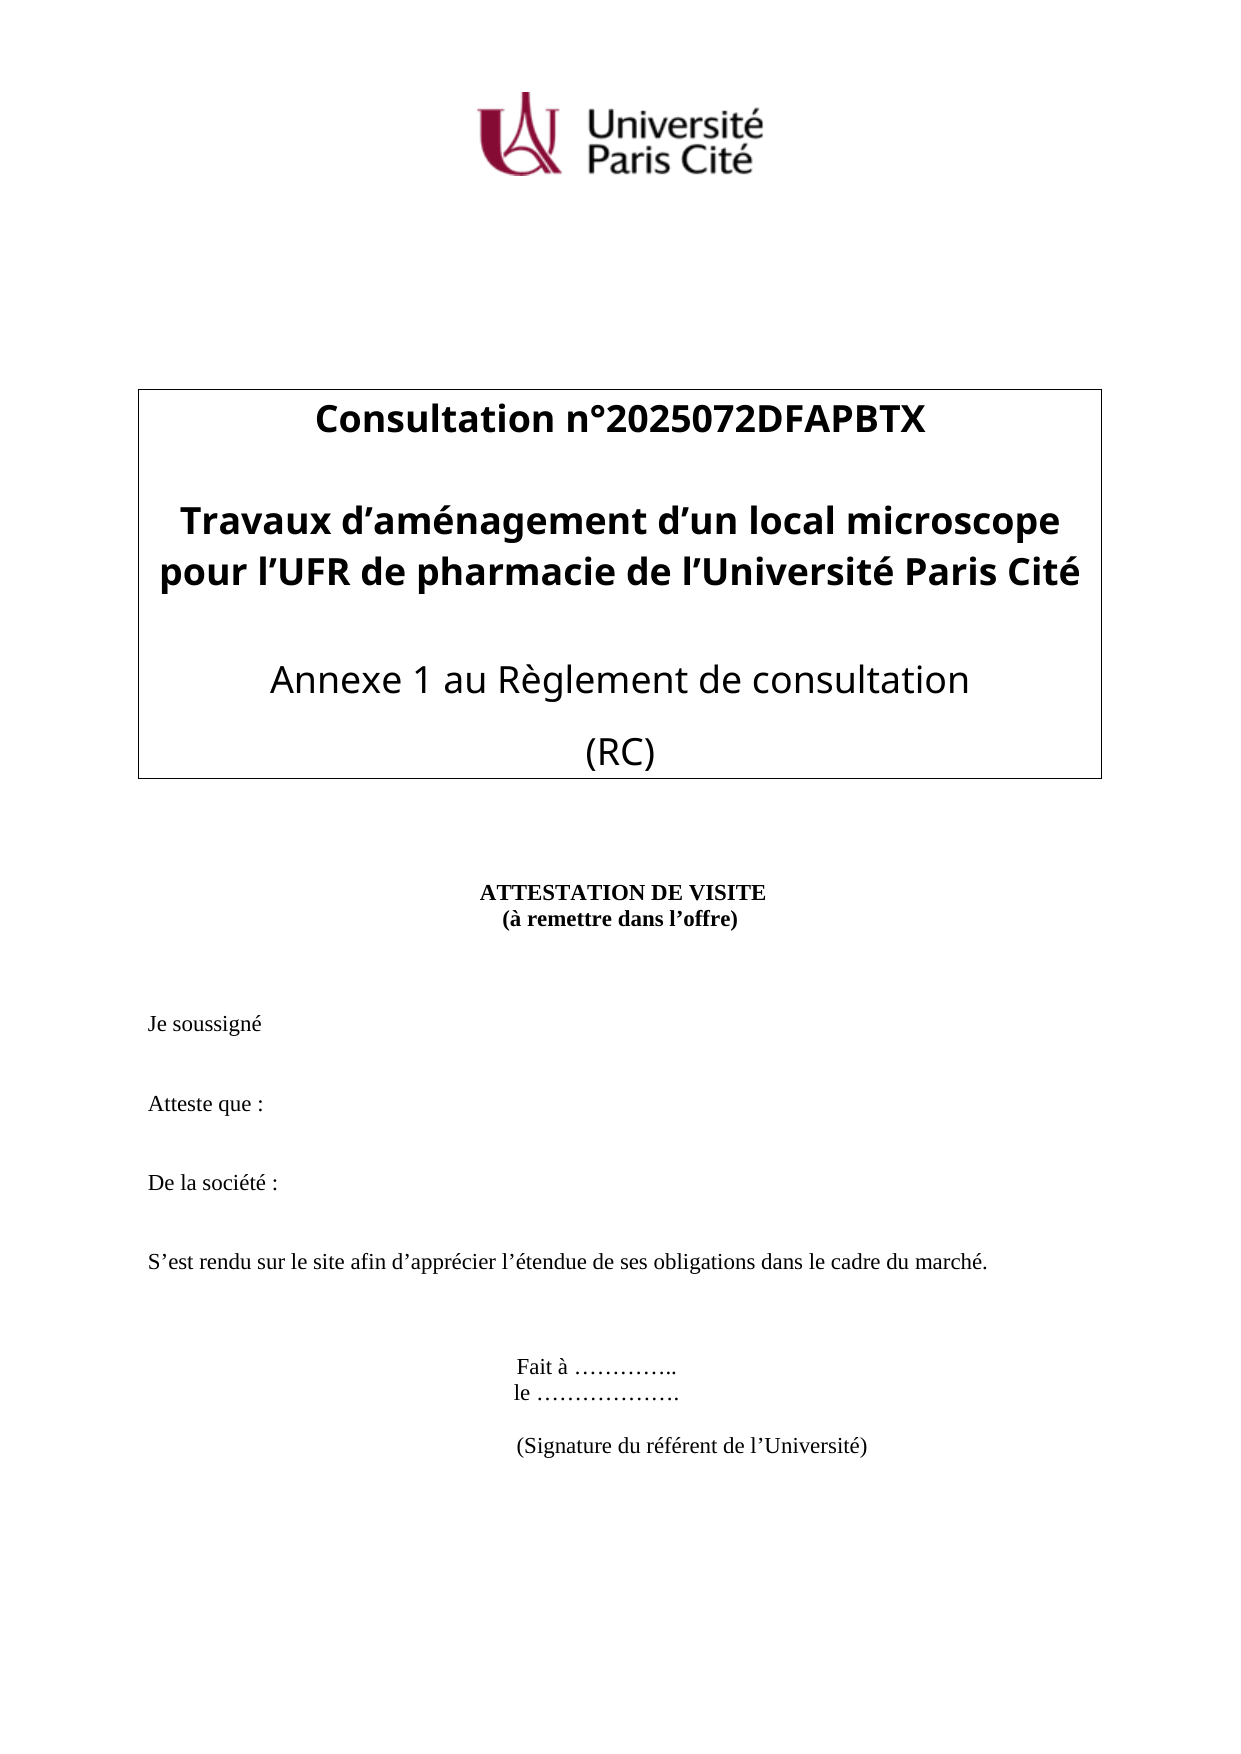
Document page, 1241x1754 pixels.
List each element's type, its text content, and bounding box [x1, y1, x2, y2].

title (à remettre dans l’offre) [148, 905, 1093, 931]
title ATTESTATION DE VISITE [148, 879, 1093, 905]
text (RC) [139, 722, 1101, 778]
text Je soussigné [148, 1011, 1093, 1037]
text De la société : [148, 1169, 1093, 1195]
text Travaux d’aménagement d’un local microscope pour l’UFR de pharmacie de l’Université Paris Cité [148, 494, 1093, 596]
text Atteste que : [148, 1089, 1093, 1116]
text Consultation n°2025072DFAPBTX [139, 390, 1101, 443]
text (Signature du référent de l’Université) [516, 1432, 1093, 1458]
text Fait à ………….. [148, 1353, 1093, 1379]
text Annexe 1 au Règlement de consultation [148, 653, 1093, 704]
picture [477, 92, 764, 176]
text le ………………. [148, 1379, 1093, 1406]
text S’est rendu sur le site afin d’apprécier l’étendue de ses obligations dans le cadre du marché. [148, 1248, 1093, 1274]
